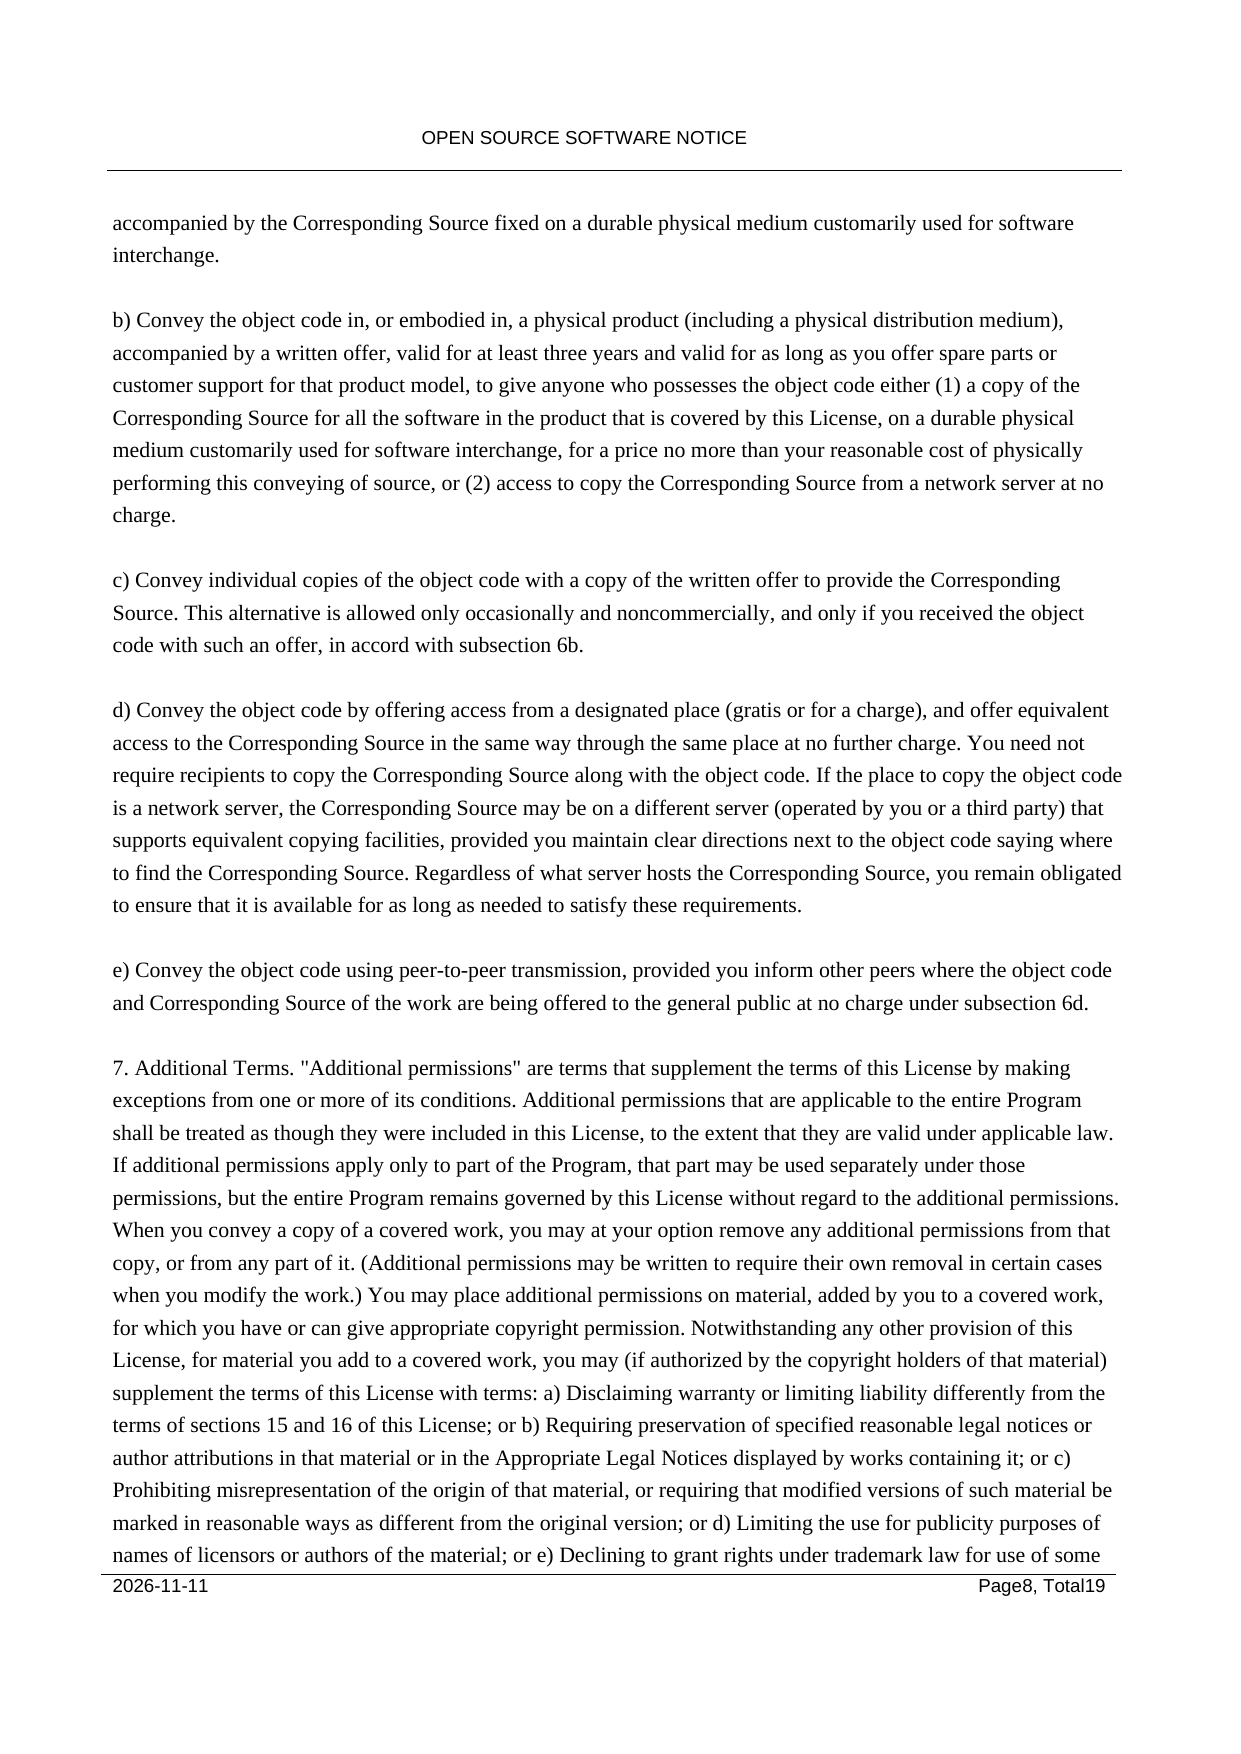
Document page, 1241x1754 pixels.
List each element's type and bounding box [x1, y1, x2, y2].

text [112, 206, 1128, 1571]
